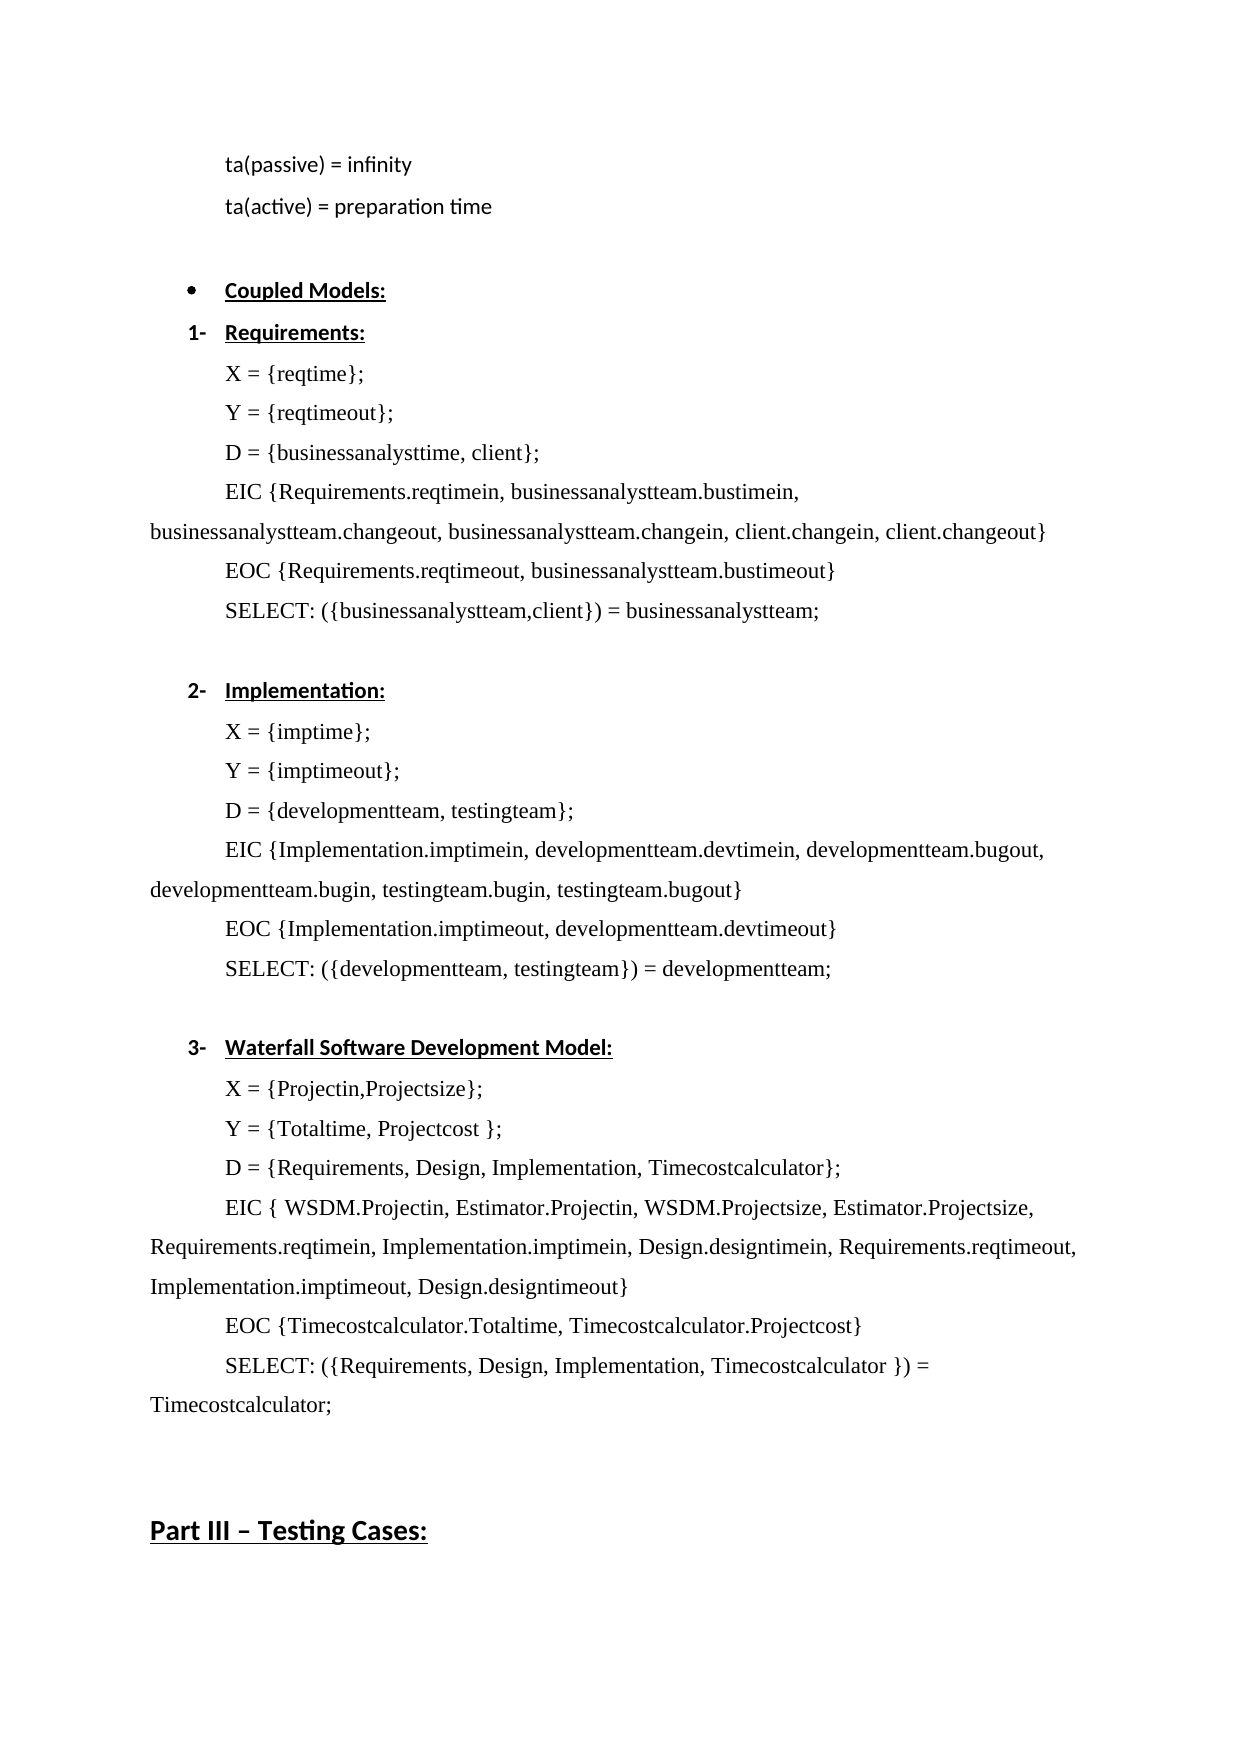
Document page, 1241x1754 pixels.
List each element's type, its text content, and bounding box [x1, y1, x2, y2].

text X = {reqtime}; [150, 360, 1090, 386]
text Y = {imptimeout}; [150, 757, 1090, 783]
text EOC {Requirements.reqtimeout, businessanalystteam.bustimeout} [150, 557, 1090, 584]
text Y = {reqtimeout}; [150, 399, 1090, 426]
text D = {businessanalysttime, client}; [150, 439, 1090, 465]
list Requirements: [187, 318, 1090, 346]
list Coupled Models: [187, 276, 1090, 304]
text Part III – Testing Cases: [150, 1512, 1090, 1548]
text EOC {Timecostcalculator.Totaltime, Timecostcalculator.Projectcost} [150, 1312, 1090, 1339]
text ta(active) = preparation time [225, 192, 1090, 220]
list Implementation: [187, 676, 1090, 704]
text EIC {Implementation.imptimein, developmentteam.devtimein, developmentteam.bugout, developmentteam.bugin, testingteam.bugin, testingteam.bugout} [150, 836, 1090, 902]
text SELECT: ({businessanalystteam,client}) = businessanalystteam; [150, 597, 1090, 623]
text EOC {Implementation.imptimeout, developmentteam.devtimeout} [150, 915, 1090, 941]
text X = {Projectin,Projectsize}; [150, 1076, 1090, 1102]
text EIC {Requirements.reqtimein, businessanalystteam.bustimein, businessanalystteam.changeout, businessanalystteam.changein, client.changein, client.changeout} [150, 478, 1090, 544]
text SELECT: ({Requirements, Design, Implementation, Timecostcalculator }) = Timecostcalculator; [150, 1352, 1090, 1418]
text SELECT: ({developmentteam, testingteam}) = developmentteam; [150, 954, 1090, 981]
text EIC { WSDM.Projectin, Estimator.Projectin, WSDM.Projectsize, Estimator.Projectsize, Requirements.reqtimein, Implementation.imptimein, Design.designtimein, Requirements.reqtimeout, Implementation.imptimeout, Design.designtimeout} [150, 1194, 1090, 1299]
text Y = {Totaltime, Projectcost }; [150, 1115, 1090, 1141]
text X = {imptime}; [150, 718, 1090, 744]
list Waterfall Software Development Model: [187, 1033, 1090, 1062]
text ta(passive) = infinity [225, 150, 1090, 178]
text D = {developmentteam, testingteam}; [150, 797, 1090, 823]
text D = {Requirements, Design, Implementation, Timecostcalculator}; [150, 1154, 1090, 1181]
